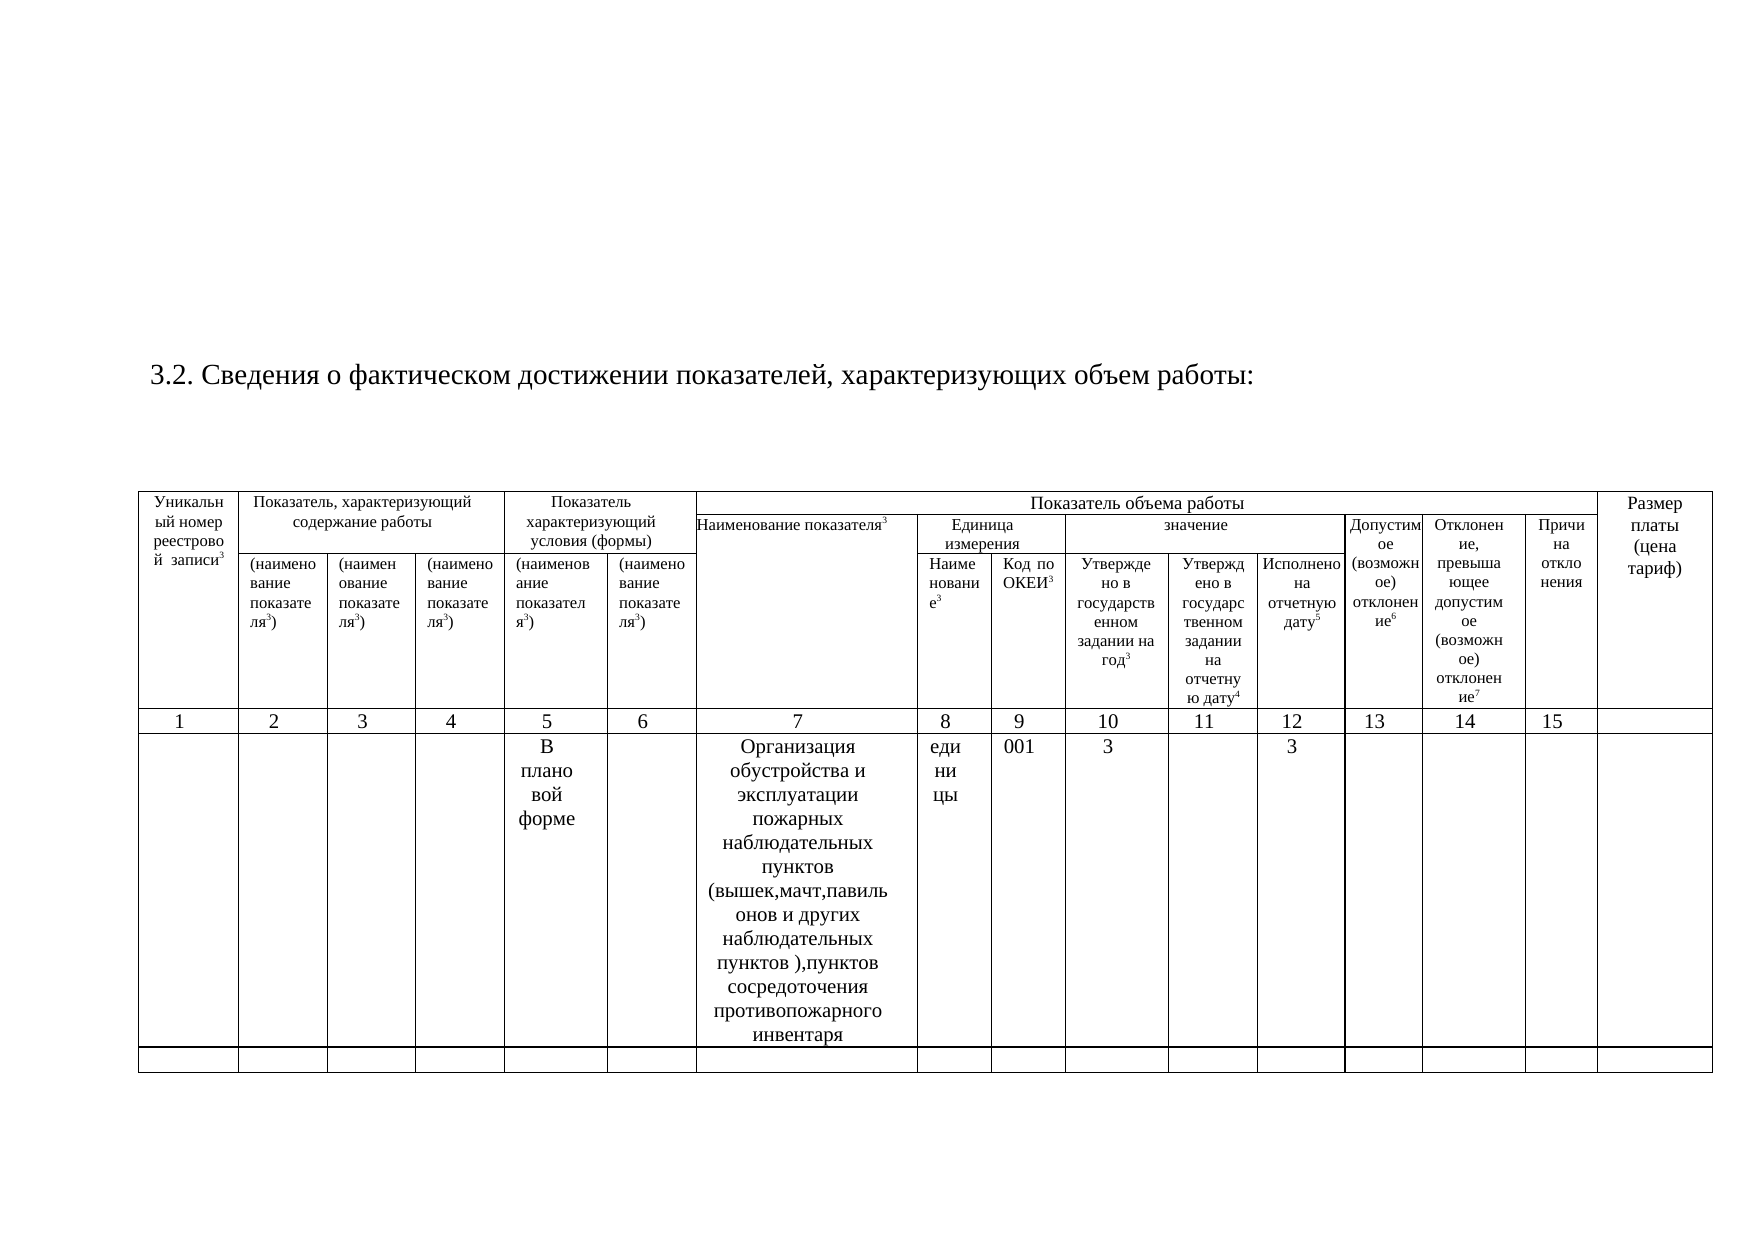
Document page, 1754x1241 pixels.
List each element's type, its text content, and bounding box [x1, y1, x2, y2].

table_cell 10 [1066, 709, 1168, 733]
table_header Показатель объема работы [697, 492, 1597, 514]
table_cell [328, 734, 415, 1046]
table_cell значение [1066, 515, 1344, 553]
text 3.2. Сведения о фактическом достижении показателей, характеризующих объем работы: [150, 357, 1668, 391]
table_cell [608, 734, 696, 1046]
table_cell [992, 1048, 1065, 1072]
table_cell [1258, 1048, 1344, 1072]
table_cell [1346, 734, 1422, 1046]
table_cell [1169, 734, 1257, 1046]
table_cell В плановой форме [505, 734, 607, 1046]
table_cell [1598, 1048, 1712, 1072]
table_cell Исполнено на отчетную дату5 [1258, 554, 1344, 707]
table_cell [1346, 1048, 1422, 1072]
table_cell 1 [139, 709, 238, 733]
table_cell (наименование показателя3) [608, 554, 696, 707]
table_cell [1423, 1048, 1525, 1072]
table_cell 5 [505, 709, 607, 733]
table_cell [505, 1048, 607, 1072]
table_cell Утверждено в государственном задании на год3 [1066, 554, 1168, 707]
table_cell [697, 1048, 917, 1072]
table_cell 11 [1169, 709, 1257, 733]
table_cell 001 [992, 734, 1065, 1046]
table_cell [608, 1048, 696, 1072]
table_cell 4 [416, 709, 504, 733]
table_cell [1526, 734, 1597, 1046]
table_cell Утверждено в государственном задании на отчетную дату4 [1169, 554, 1257, 707]
table_cell 6 [608, 709, 696, 733]
table_header Размер платы (цена тариф) [1598, 492, 1712, 707]
table_cell Наименование показателя3 [697, 515, 917, 707]
table_cell [139, 1048, 238, 1072]
table_cell Причина отклонения [1526, 515, 1597, 707]
table_cell 13 [1346, 709, 1422, 733]
table_cell 3 [328, 709, 415, 733]
table_header Показатель, характеризующий содержание работы [239, 492, 504, 553]
table_cell [1066, 1048, 1168, 1072]
table_cell [1598, 709, 1712, 733]
table_header Показатель характеризующий условия (формы) [505, 492, 696, 553]
table_cell [239, 1048, 327, 1072]
table_cell [328, 1048, 415, 1072]
table_cell Наименование3 [918, 554, 991, 707]
table_cell [918, 1048, 991, 1072]
table_cell [139, 734, 238, 1046]
table_cell 8 [918, 709, 991, 733]
table_cell 7 [697, 709, 917, 733]
table_cell (наименование показателя3) [328, 554, 415, 707]
table_cell 15 [1526, 709, 1597, 733]
table_cell 14 [1423, 709, 1525, 733]
table_cell [1526, 1048, 1597, 1072]
table_cell [239, 734, 327, 1046]
table_cell 3 [1066, 734, 1168, 1046]
table_cell [416, 1048, 504, 1072]
table_cell 2 [239, 709, 327, 733]
table_cell (наименование показателя3) [416, 554, 504, 707]
table_cell [416, 734, 504, 1046]
table_cell [1598, 734, 1712, 1046]
table_cell 3 [1258, 734, 1344, 1046]
table_cell Организация обустройства и эксплуатации пожарных наблюдательных пунктов (вышек,мачт,павильонов и других наблюдательных пунктов ),пунктов сосредоточения противопожарного инвентаря [697, 734, 917, 1046]
table_cell Единица измерения [918, 515, 1065, 553]
table_cell 12 [1258, 709, 1344, 733]
table_cell [1423, 734, 1525, 1046]
table_cell единицы [918, 734, 991, 1046]
table_header Уникальный номер реестровой записи3 [139, 492, 238, 707]
table_cell Отклонение, превышающее допустимое (возможное) отклонение7 [1423, 515, 1525, 707]
table_cell Код по ОКЕИ3 [992, 554, 1065, 707]
table_cell [1169, 1048, 1257, 1072]
table_cell Допустимое (возможное) отклонение6 [1346, 515, 1422, 707]
table_cell (наименование показателя3) [505, 554, 607, 707]
table_cell 9 [992, 709, 1065, 733]
table_cell (наименование показателя3) [239, 554, 327, 707]
